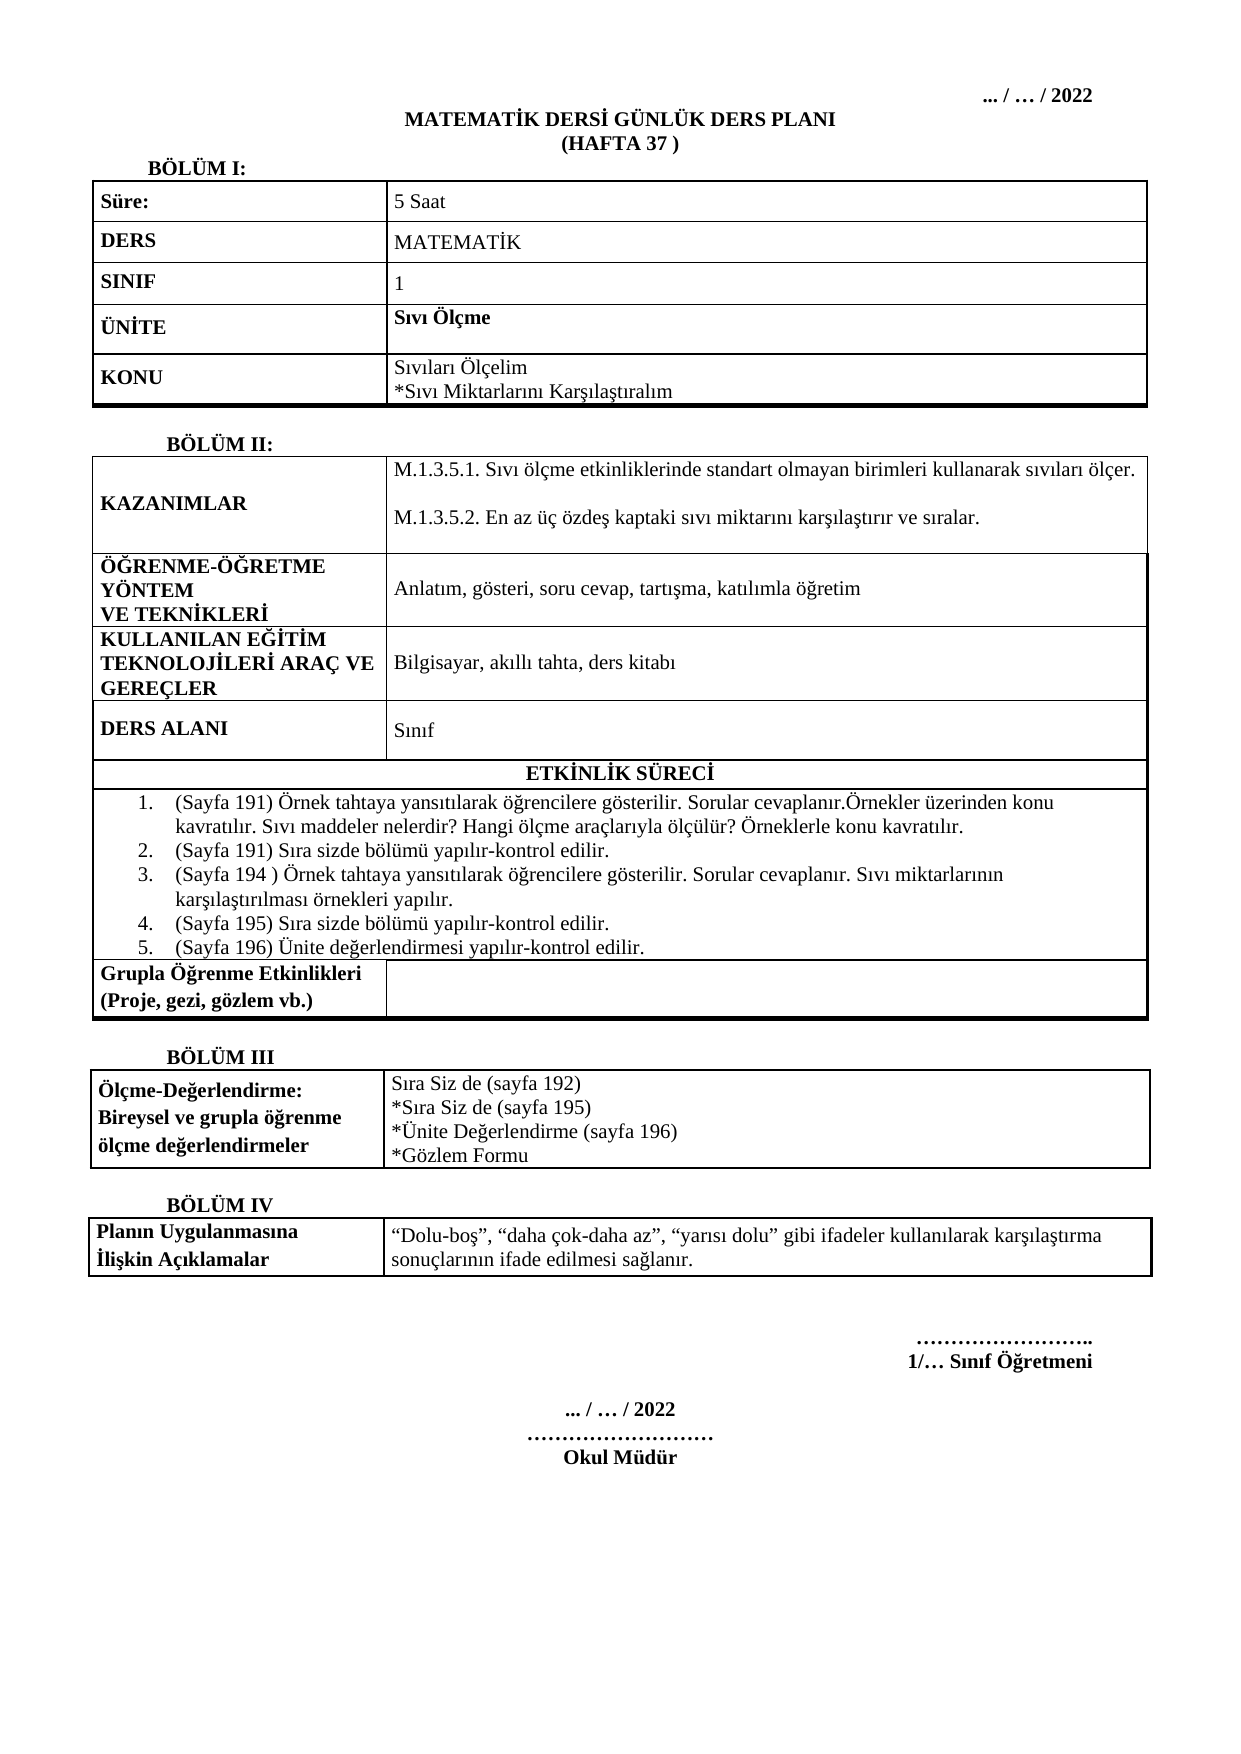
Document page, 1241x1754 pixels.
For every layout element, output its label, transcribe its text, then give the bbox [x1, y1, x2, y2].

text Okul Müdür [148, 1445, 1093, 1469]
table_cell KONU [94, 355, 386, 403]
text ... / … / 2022 [148, 83, 1093, 107]
table_header Ölçme-Değerlendirme: Bireysel ve grupla öğrenme ölçme değerlendirmeler [92, 1071, 383, 1167]
table_header KAZANIMLAR [93, 457, 386, 553]
subtitle BÖLÜM IV [148, 1193, 1093, 1217]
table_cell Sınıf [387, 701, 1146, 759]
table_cell Anlatım, gösteri, soru cevap, tartışma, katılımla öğretim [387, 554, 1146, 626]
subtitle BÖLÜM III [148, 1045, 1093, 1069]
text (HAFTA 37 ) [148, 131, 1093, 155]
text ... / … / 2022 [148, 1397, 1093, 1421]
table_cell ÖĞRENME-ÖĞRETME YÖNTEM VE TEKNİKLERİ [93, 554, 386, 626]
table_cell MATEMATİK [388, 222, 1146, 262]
table_cell [387, 961, 1146, 1016]
table_header Süre: [94, 182, 386, 221]
table_header Planın Uygulanmasına İlişkin Açıklamalar [90, 1219, 383, 1274]
table_header 5 Saat [388, 182, 1146, 221]
table_header M.1.3.5.1. Sıvı ölçme etkinliklerinde standart olmayan birimleri kullanarak sıvıları ölçer. M.1.3.5.2. En az üç özdeş kaptaki sıvı miktarını karşılaştırır ve sıralar. [387, 457, 1147, 553]
table_cell DERS ALANI [94, 701, 386, 759]
text BÖLÜM I: [148, 155, 1093, 179]
table_cell Bilgisayar, akıllı tahta, ders kitabı [387, 627, 1146, 699]
text …………………….. [148, 1325, 1093, 1349]
table_header “Dolu-boş”, “daha çok-daha az”, “yarısı dolu” gibi ifadeler kullanılarak karşılaştırma sonuçlarının ifade edilmesi sağlanır. [385, 1219, 1150, 1274]
table_cell ÜNİTE [94, 305, 386, 353]
table_cell ETKİNLİK SÜRECİ [94, 761, 1146, 788]
table_cell KULLANILAN EĞİTİM TEKNOLOJİLERİ ARAÇ VE GEREÇLER [93, 627, 386, 699]
table_cell 1 [388, 263, 1146, 303]
table_cell Sıvıları Ölçelim *Sıvı Miktarlarını Karşılaştıralım [388, 355, 1146, 403]
text MATEMATİK DERSİ GÜNLÜK DERS PLANI [148, 107, 1093, 131]
table_cell DERS [94, 222, 386, 262]
text ……………………… [148, 1421, 1093, 1445]
table_cell (Sayfa 191) Örnek tahtaya yansıtılarak öğrencilere gösterilir. Sorular cevaplanır.Örnekler üzerinden konu kavratılır. Sıvı maddeler nelerdir? Hangi ölçme araçlarıyla ölçülür? Örneklerle konu kavratılır. (Sayfa 191) Sıra sizde bölümü yapılır-kontrol edilir. (Sayfa 194 ) Örnek tahtaya yansıtılarak öğrencilere gösterilir. Sorular cevaplanır. Sıvı miktarlarının karşılaştırılması örnekleri yapılır. (Sayfa 195) Sıra sizde bölümü yapılır-kontrol edilir. (Sayfa 196) Ünite değerlendirmesi yapılır-kontrol edilir. [94, 790, 1146, 959]
table_cell Sıvı Ölçme [388, 305, 1146, 353]
table_cell Grupla Öğrenme Etkinlikleri (Proje, gezi, gözlem vb.) [94, 960, 386, 1016]
table_header Sıra Siz de (sayfa 192) *Sıra Siz de (sayfa 195) *Ünite Değerlendirme (sayfa 196) *Gözlem Formu [385, 1071, 1149, 1167]
text 1/… Sınıf Öğretmeni [148, 1349, 1093, 1373]
table_cell SINIF [94, 263, 386, 303]
text BÖLÜM II: [148, 432, 1093, 456]
